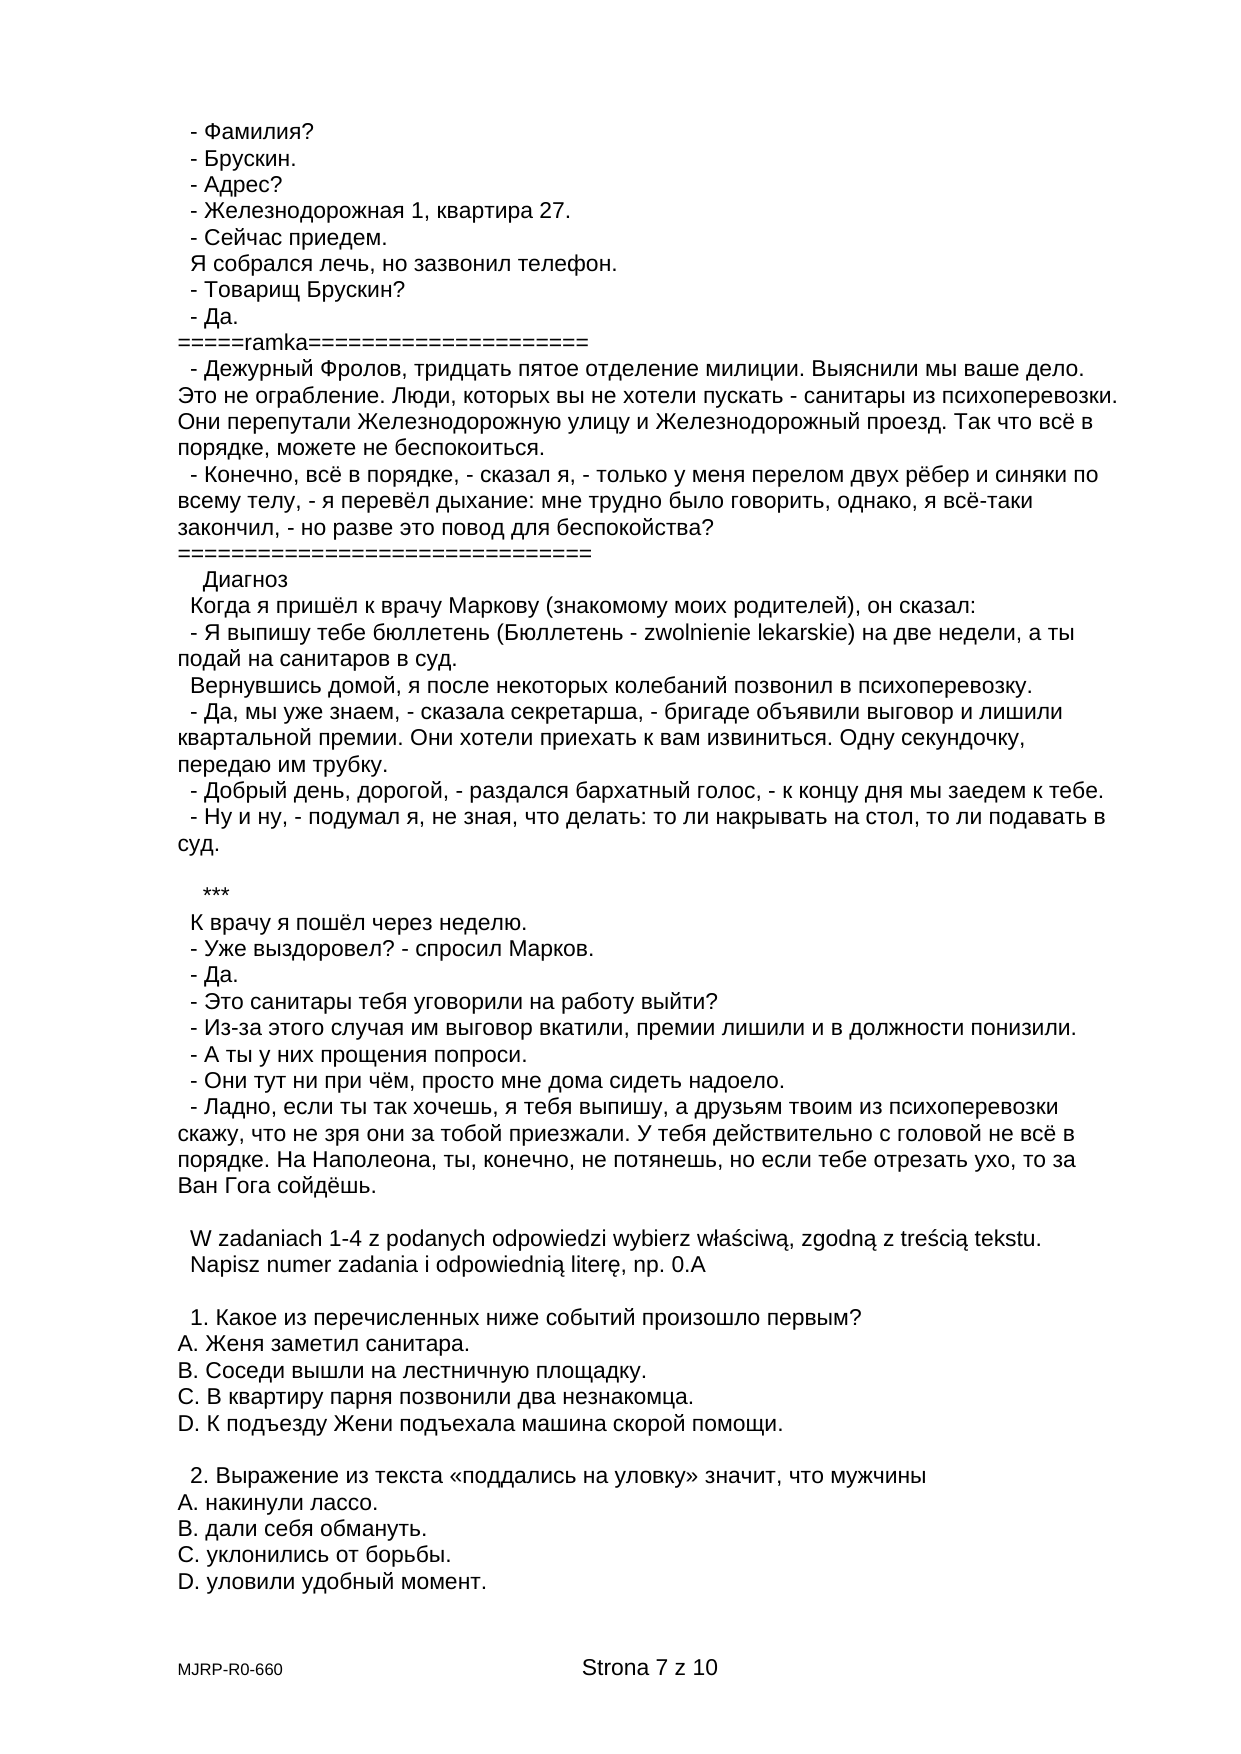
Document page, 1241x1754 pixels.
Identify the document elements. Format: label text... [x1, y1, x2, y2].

text W zadaniach 1-4 z podanych odpowiedzi wybierz właściwą, zgodną z treścią tekstu. [177, 1225, 1122, 1251]
text A. накинули лассо. [177, 1488, 1122, 1515]
text - Уже выздоровел? - спросил Марков. [177, 935, 1122, 961]
text Вернувшись домой, я после некоторых колебаний позвонил в психоперевозку. [177, 672, 1122, 698]
text - А ты у них прощения попроси. [177, 1041, 1122, 1067]
text A. Женя заметил санитара. [177, 1330, 1122, 1357]
text - Они тут ни при чём, просто мне дома сидеть надоело. [177, 1067, 1122, 1093]
text - Да. [177, 961, 1122, 988]
text Диагноз [177, 566, 1122, 592]
text - Адрес? [177, 171, 1122, 197]
text - Дежурный Фролов, тридцать пятое отделение милиции. Выяснили мы ваше дело. Это не ограбление. Люди, которых вы не хотели пускать - санитары из психоперевозки. Они перепутали Железнодорожную улицу и Железнодорожный проезд. Так что всё в порядке, можете не беспокоиться. [177, 355, 1122, 461]
text D. уловили удобный момент. [177, 1568, 1122, 1594]
text =============================== [177, 540, 1122, 566]
text - Товарищ Брускин? [177, 276, 1122, 303]
text Я собрался лечь, но зазвонил телефон. [177, 250, 1122, 276]
text - Ну и ну, - подумал я, не зная, что делать: то ли накрывать на стол, то ли подавать в суд. [177, 803, 1122, 856]
text 1. Какое из перечисленных ниже событий произошло первым? [177, 1304, 1122, 1330]
text - Из-за этого случая им выговор вкатили, премии лишили и в должности понизили. [177, 1014, 1122, 1041]
text - Фамилия? [177, 118, 1122, 144]
text B. дали себя обмануть. [177, 1515, 1122, 1541]
text - Ладно, если ты так хочешь, я тебя выпишу, а друзьям твоим из психоперевозки скажу, что не зря они за тобой приезжали. У тебя действительно с головой не всё в порядке. На Наполеона, ты, конечно, не потянешь, но если тебе отрезать ухо, то за Ван Гога сойдёшь. [177, 1093, 1122, 1199]
text - Это санитары тебя уговорили на работу выйти? [177, 988, 1122, 1014]
text C. В квартиру парня позвонили два незнакомца. [177, 1383, 1122, 1409]
text - Да. [177, 303, 1122, 329]
text - Сейчас приедем. [177, 223, 1122, 250]
text C. уклонились от борьбы. [177, 1541, 1122, 1568]
text =====ramka===================== [177, 329, 1122, 355]
text D. К подъезду Жени подъехала машина скорой помощи. [177, 1409, 1122, 1436]
text - Да, мы уже знаем, - сказала секретарша, - бригаде объявили выговор и лишили квартальной премии. Они хотели приехать к вам извиниться. Одну секундочку, передаю им трубку. [177, 698, 1122, 777]
text - Брускин. [177, 144, 1122, 171]
text 2. Выражение из текста «поддались на уловку» значит, что мужчины [177, 1462, 1122, 1488]
text К врачу я пошёл через неделю. [177, 909, 1122, 935]
text *** [177, 882, 1122, 909]
text B. Соседи вышли на лестничную площадку. [177, 1357, 1122, 1383]
text - Железнодорожная 1, квартира 27. [177, 197, 1122, 223]
text Когда я пришёл к врачу Маркову (знакомому моих родителей), он сказал: [177, 592, 1122, 619]
text - Я выпишу тебе бюллетень (Бюллетень - zwolnienie lekarskie) на две недели, а ты подай на санитаров в суд. [177, 619, 1122, 672]
text - Конечно, всё в порядке, - сказал я, - только у меня перелом двух рёбер и синяки по всему телу, - я перевёл дыхание: мне трудно было говорить, однако, я всё-таки закончил, - но разве это повод для беспокойства? [177, 461, 1122, 540]
text Napisz numer zadania i odpowiednią literę, np. 0.A [177, 1251, 1122, 1278]
text - Добрый день, дорогой, - раздался бархатный голос, - к концу дня мы заедем к тебе. [177, 777, 1122, 803]
